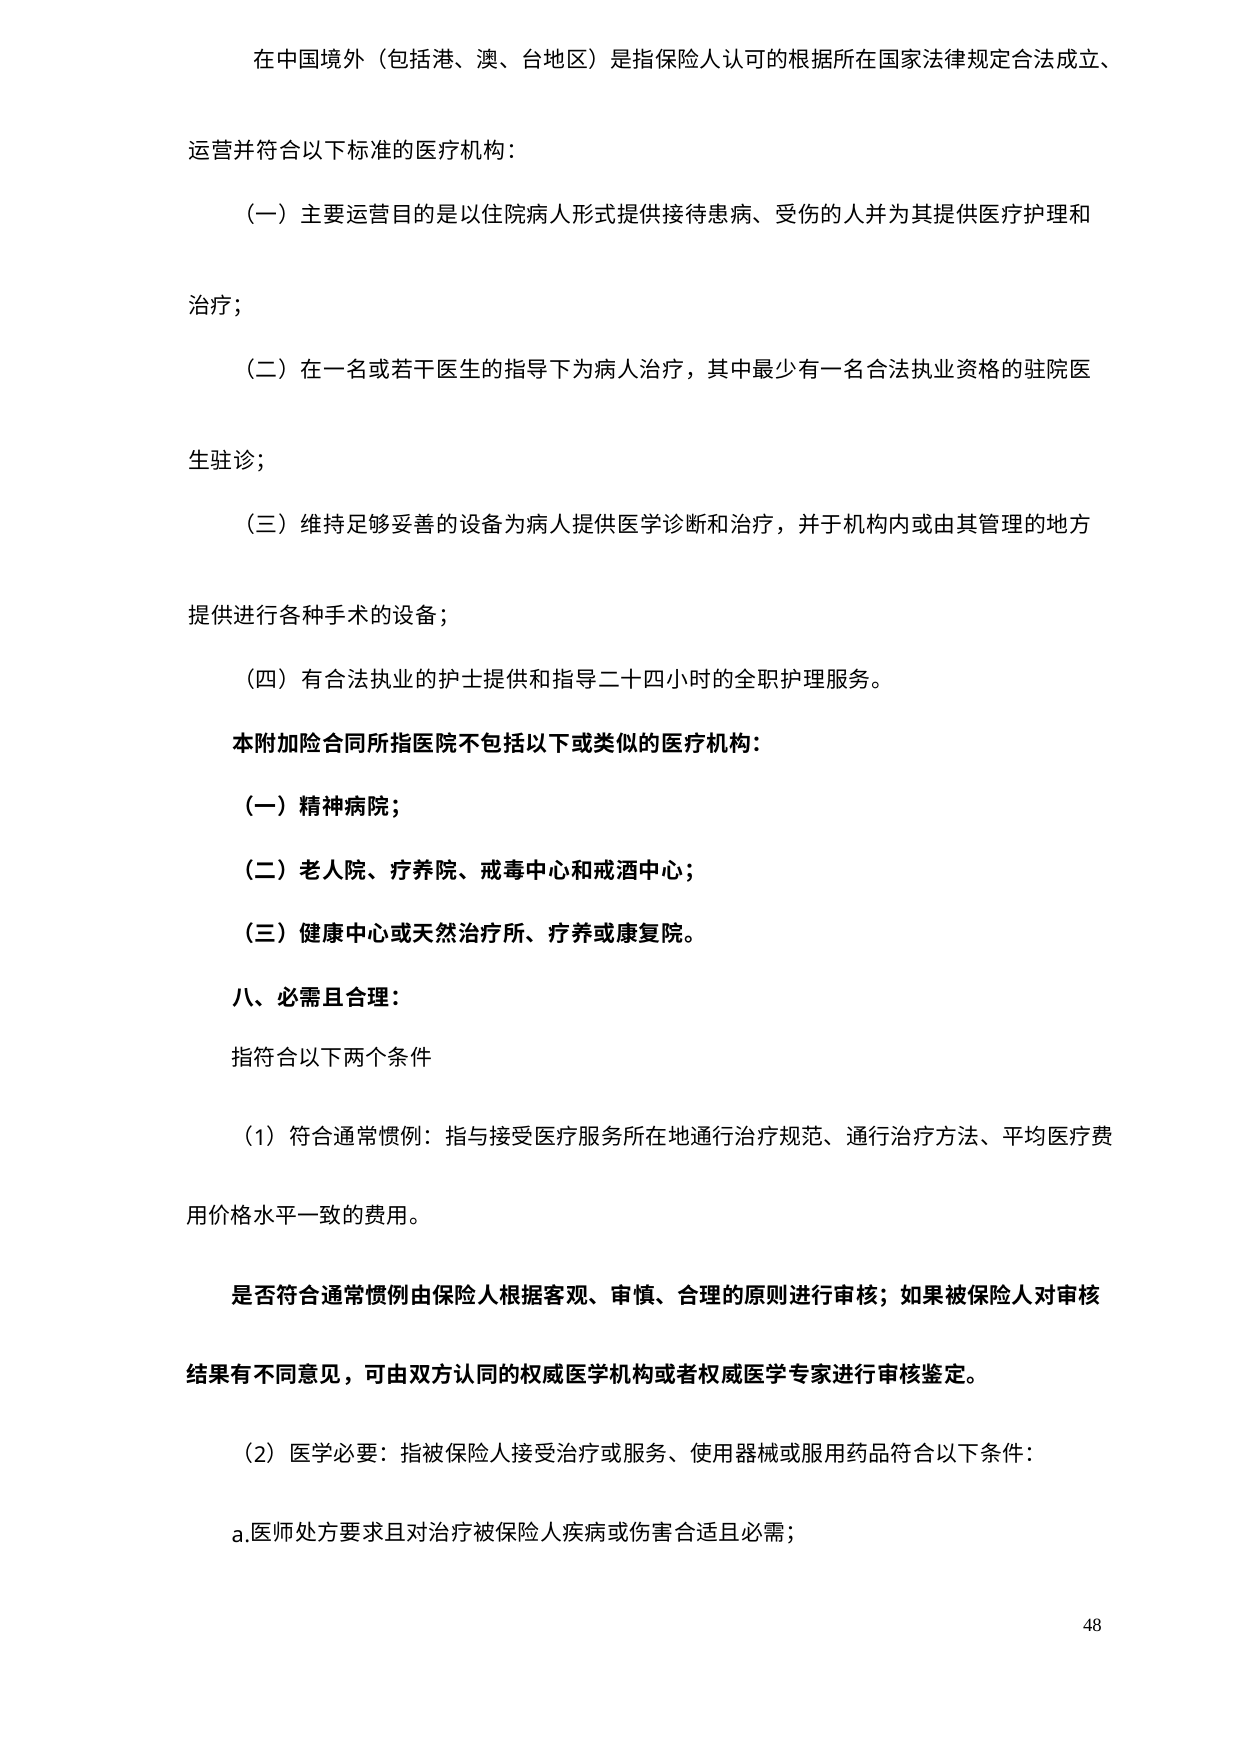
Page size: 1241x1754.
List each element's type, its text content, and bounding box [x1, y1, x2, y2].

text （2）医学必要：指被保险人接受治疗或服务、使用器械或服用药品符合以下条件： [186, 1436, 1122, 1489]
text （三）健康中心或天然治疗所、疗养或康复院。 [188, 916, 1119, 948]
text 在中国境外（包括港、澳、台地区）是指保险人认可的根据所在国家法律规定合法成立、 [186, 42, 1122, 94]
text 是否符合通常惯例由保险人根据客观、审慎、合理的原则进行审核；如果被保险人对审核结果有不同意见，可由双方认同的权威医学机构或者权威医学专家进行审核鉴定。 [186, 1278, 1122, 1409]
text （一）主要运营目的是以住院病人形式提供接待患病、受伤的人并为其提供医疗护理和 [233, 197, 1122, 249]
text （1）符合通常惯例：指与接受医疗服务所在地通行治疗规范、通行治疗方法、平均医疗费用价格水平一致的费用。 [186, 1119, 1122, 1251]
text 运营并符合以下标准的医疗机构： [188, 133, 1122, 165]
text （二）在一名或若干医生的指导下为病人治疗，其中最少有一名合法执业资格的驻院医 [233, 352, 1122, 405]
text 本附加险合同所指医院不包括以下或类似的医疗机构： [188, 726, 1119, 757]
text （三）维持足够妥善的设备为病人提供医学诊断和治疗，并于机构内或由其管理的地方 [233, 507, 1122, 560]
text 提供进行各种手术的设备； [188, 598, 1122, 630]
text （一）精神病院； [188, 789, 1119, 821]
text a.医师处方要求且对治疗被保险人疾病或伤害合适且必需； [186, 1515, 1122, 1568]
text （四）有合法执业的护士提供和指导二十四小时的全职护理服务。 [233, 662, 1122, 693]
text 指符合以下两个条件 [186, 1040, 1122, 1093]
text 治疗； [189, 288, 1122, 320]
text （二）老人院、疗养院、戒毒中心和戒酒中心； [188, 853, 1119, 884]
text 八、必需且合理： [232, 980, 1122, 1012]
text 生驻诊； [188, 443, 1122, 475]
